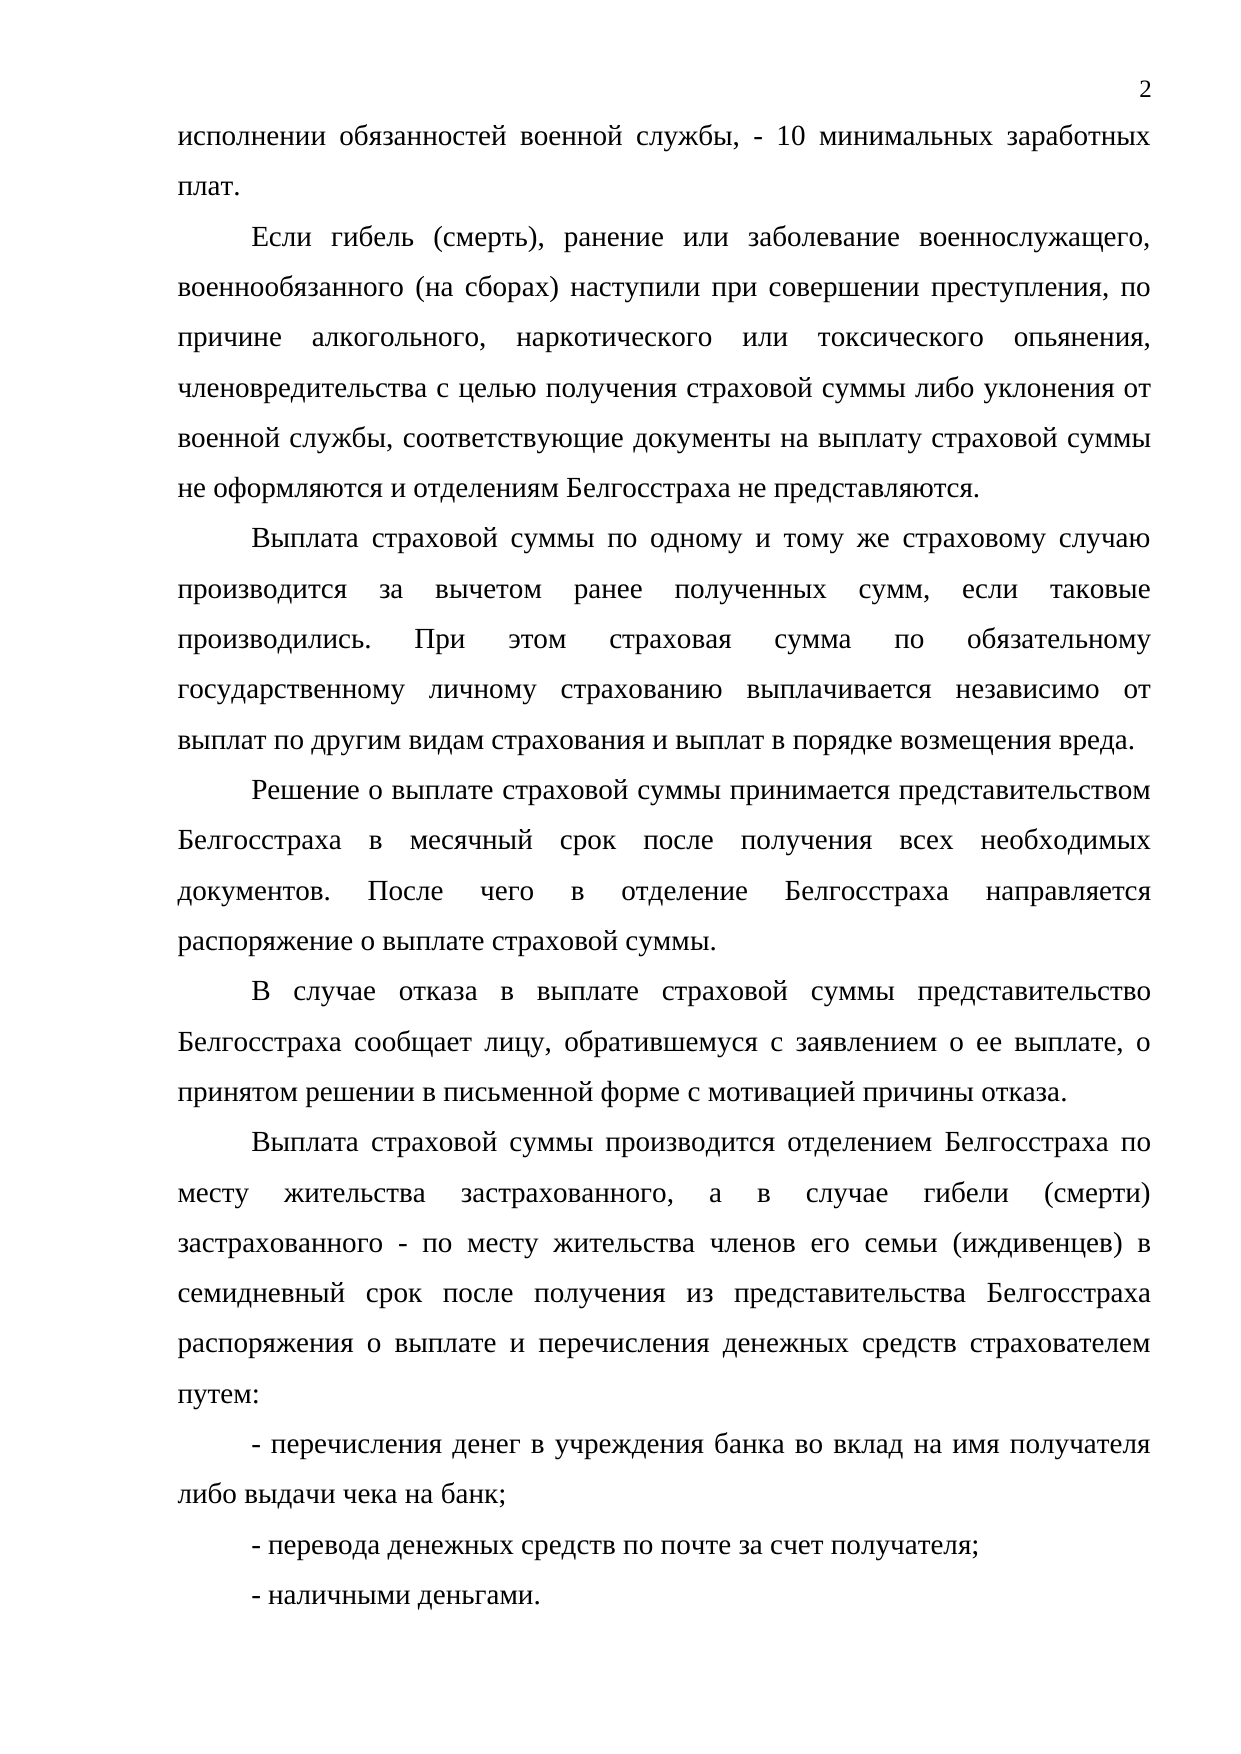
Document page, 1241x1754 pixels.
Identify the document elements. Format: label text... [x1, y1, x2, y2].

text - перечисления денег в учреждения банка во вклад на имя получателя либо выдачи чека на банк; [177, 1426, 1152, 1510]
text Если гибель (смерть), ранение или заболевание военнослужащего, военнообязанного (на сборах) наступили при совершении преступления, по причине алкогольного, наркотического или токсического опьянения, членовредительства с целью получения страховой суммы либо уклонения от военной службы, соответствующие документы на выплату страховой суммы не оформляются и отделениям Белгосстраха не представляются. [177, 219, 1152, 504]
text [177, 118, 1152, 202]
text Решение о выплате страховой суммы принимается представительством Белгосстраха в месячный срок после получения всех необходимых документов. После чего в отделение Белгосстраха направляется распоряжение о выплате страховой суммы. [177, 772, 1152, 957]
text Выплата страховой суммы по одному и тому же страховому случаю производится за вычетом ранее полученных сумм, если таковые производились. При этом страховая сумма по обязательному государственному личному страхованию выплачивается независимо от выплат по другим видам страхования и выплат в порядке возмещения вреда. [177, 521, 1152, 755]
text Выплата страховой суммы производится отделением Белгосстраха по месту жительства застрахованного, а в случае гибели (смерти) застрахованного - по месту жительства членов его семьи (иждивенцев) в семидневный срок после получения из представительства Белгосстраха распоряжения о выплате и перечисления денежных средств страхователем путем: [177, 1124, 1152, 1409]
text - перевода денежных средств по почте за счет получателя; [177, 1527, 1152, 1560]
text В случае отказа в выплате страховой суммы представительство Белгосстраха сообщает лицу, обратившемуся с заявлением о ее выплате, о принятом решении в письменной форме с мотивацией причины отказа. [177, 973, 1152, 1108]
text - наличными деньгами. [177, 1577, 1152, 1611]
